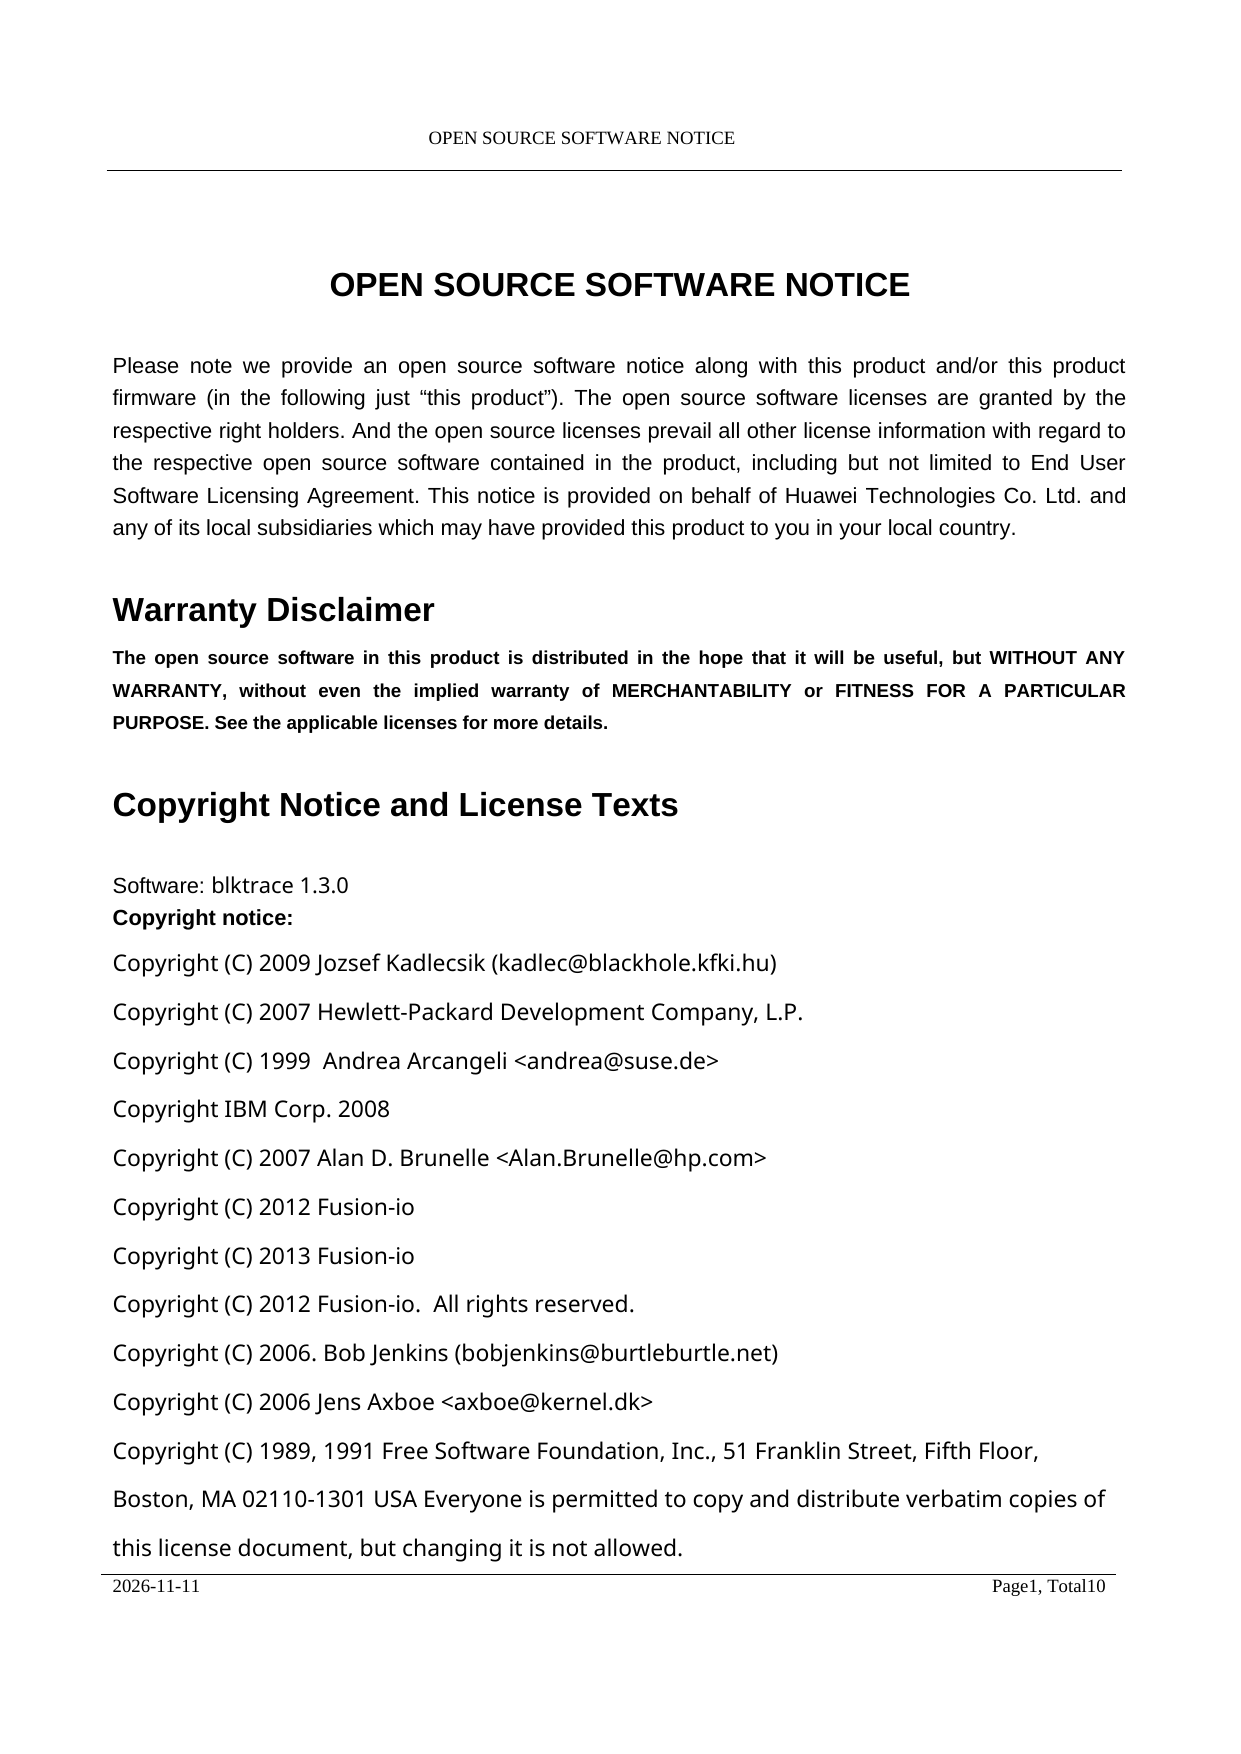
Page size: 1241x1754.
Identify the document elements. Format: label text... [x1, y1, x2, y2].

text Please note we provide an open source software notice along with this product and/or this product firmware (in the following just “this product”). The open source software licenses are granted by the respective right holders. And the open source licenses prevail all other license information with regard to the respective open source software contained in the product, including but not limited to End User Software Licensing Agreement. This notice is provided on behalf of Huawei Technologies Co. Ltd. and any of its local subsidiaries which may have provided this product to you in your local country. [112, 349, 1128, 544]
text Warranty Disclaimer [112, 576, 1128, 641]
text Copyright notice: [112, 901, 1128, 934]
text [112, 947, 1128, 1564]
text The open source software in this product is distributed in the hope that it will be useful, but WITHOUT ANY WARRANTY, without even the implied warranty of MERCHANTABILITY or FITNESS FOR A PARTICULAR PURPOSE. See the applicable licenses for more details. [112, 641, 1128, 739]
text Software: blktrace 1.3.0 [112, 869, 1128, 901]
text Copyright Notice and License Texts [112, 771, 1128, 836]
text OPEN SOURCE SOFTWARE NOTICE [112, 251, 1128, 316]
